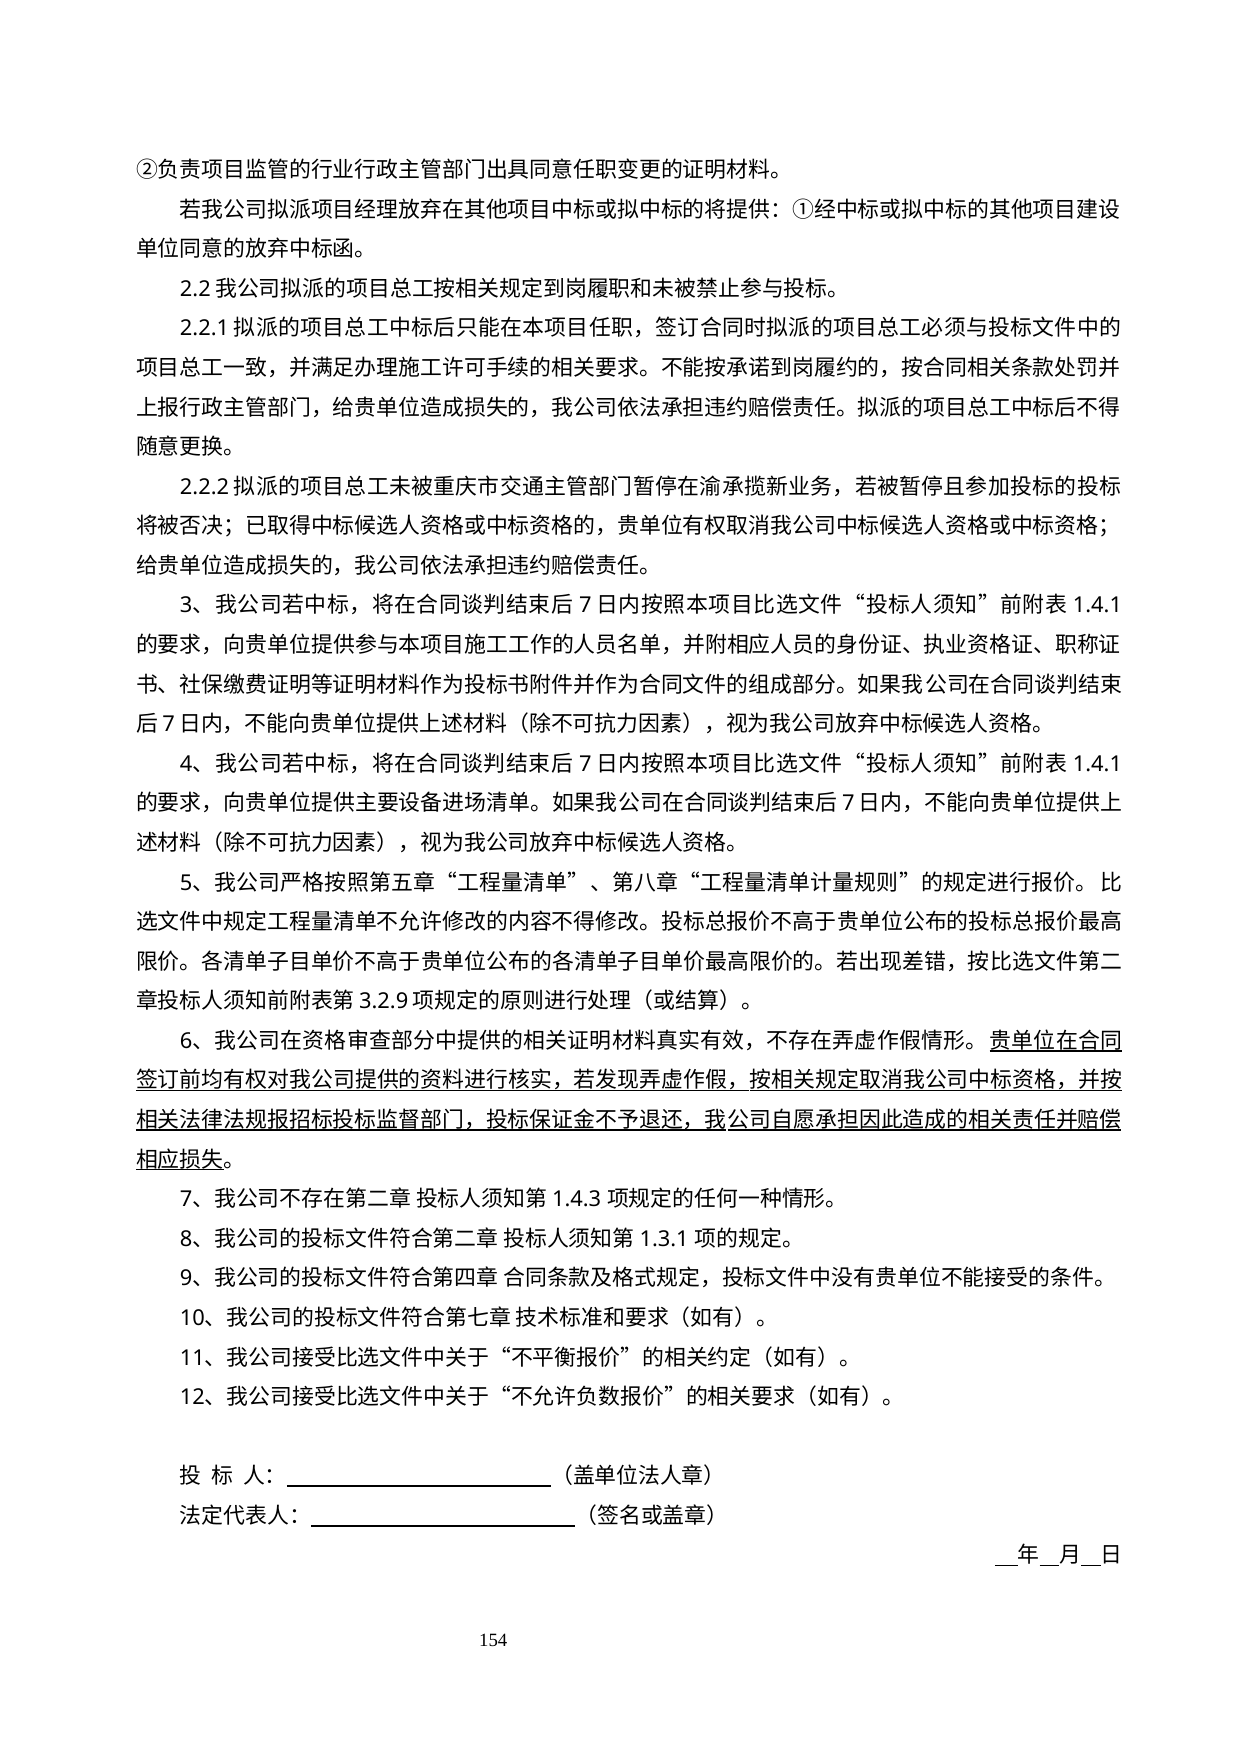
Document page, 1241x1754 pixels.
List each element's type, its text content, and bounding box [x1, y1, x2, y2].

text 9、我公司的投标文件符合第四章 合同条款及格式规定，投标文件中没有贵单位不能接受的条件。 [136, 1254, 1122, 1294]
text 2.2我公司拟派的项目总工按相关规定到岗履职和未被禁止参与投标。 [136, 264, 1122, 304]
text 投 标 人： （盖单位法人章） [136, 1452, 1122, 1492]
text 2.2.2拟派的项目总工未被重庆市交通主管部门暂停在渝承揽新业务，若被暂停且参加投标的投标将被否决；已取得中标候选人资格或中标资格的，贵单位有权取消我公司中标候选人资格或中标资格；给贵单位造成损失的，我公司依法承担违约赔偿责任。 [136, 462, 1122, 581]
text 4、我公司若中标，将在合同谈判结束后7日内按照本项目比选文件“投标人须知”前附表1.4.1的要求，向贵单位提供主要设备进场清单。如果我公司在合同谈判结束后7日内，不能向贵单位提供上述材料（除不可抗力因素），视为我公司放弃中标候选人资格。 [136, 739, 1122, 858]
text 2.2.1拟派的项目总工中标后只能在本项目任职，签订合同时拟派的项目总工必须与投标文件中的项目总工一致，并满足办理施工许可手续的相关要求。不能按承诺到岗履约的，按合同相关条款处罚并上报行政主管部门，给贵单位造成损失的，我公司依法承担违约赔偿责任。拟派的项目总工中标后不得随意更换。 [136, 304, 1122, 462]
text 7、我公司不存在第二章 投标人须知第 1.4.3 项规定的任何一种情形。 [136, 1175, 1122, 1214]
text 年 月 日 [136, 1531, 1122, 1571]
text 8、我公司的投标文件符合第二章 投标人须知第 1.3.1 项的规定。 [136, 1214, 1122, 1254]
text 3、我公司若中标，将在合同谈判结束后7日内按照本项目比选文件“投标人须知”前附表1.4.1的要求，向贵单位提供参与本项目施工工作的人员名单，并附相应人员的身份证、执业资格证、职称证书、社保缴费证明等证明材料作为投标书附件并作为合同文件的组成部分。如果我公司在合同谈判结束后7日内，不能向贵单位提供上述材料（除不可抗力因素），视为我公司放弃中标候选人资格。 [136, 581, 1122, 739]
text 5、我公司严格按照第五章“工程量清单”、第八章“工程量清单计量规则”的规定进行报价。比选文件中规定工程量清单不允许修改的内容不得修改。投标总报价不高于贵单位公布的投标总报价最高限价。各清单子目单价不高于贵单位公布的各清单子目单价最高限价的。若出现差错，按比选文件第二章投标人须知前附表第3.2.9项规定的原则进行处理（或结算）。 [136, 858, 1122, 1017]
text 法定代表人： （签名或盖章） [136, 1492, 1122, 1531]
text 6、我公司在资格审查部分中提供的相关证明材料真实有效，不存在弄虚作假情形。贵单位在合同签订前均有权对我公司提供的资料进行核实，若发现弄虚作假，按相关规定取消我公司中标资格，并按相关法律法规报招标投标监督部门，投标保证金不予退还，我公司自愿承担因此造成的相关责任并赔偿相应损失。 [136, 1017, 1122, 1090]
text 11、我公司接受比选文件中关于“不平衡报价”的相关约定（如有）。 [136, 1333, 1122, 1373]
text 10、我公司的投标文件符合第七章 技术标准和要求（如有）。 [136, 1294, 1122, 1333]
text 若我公司拟派项目经理放弃在其他项目中标或拟中标的将提供：①经中标或拟中标的其他项目建设单位同意的放弃中标函。 [136, 185, 1122, 264]
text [136, 146, 1122, 185]
text 6、我公司在资格审查部分中提供的相关证明材料真实有效，不存在弄虚作假情形。贵单位在合同签订前均有权对我公司提供的资料进行核实，若发现弄虚作假，按相关规定取消我公司中标资格，并按相关法律法规报招标投标监督部门，投标保证金不予退还，我公司自愿承担因此造成的相关责任并赔偿相应损失。 [136, 1091, 1122, 1175]
text 12、我公司接受比选文件中关于“不允许负数报价”的相关要求（如有）。 [136, 1373, 1122, 1412]
